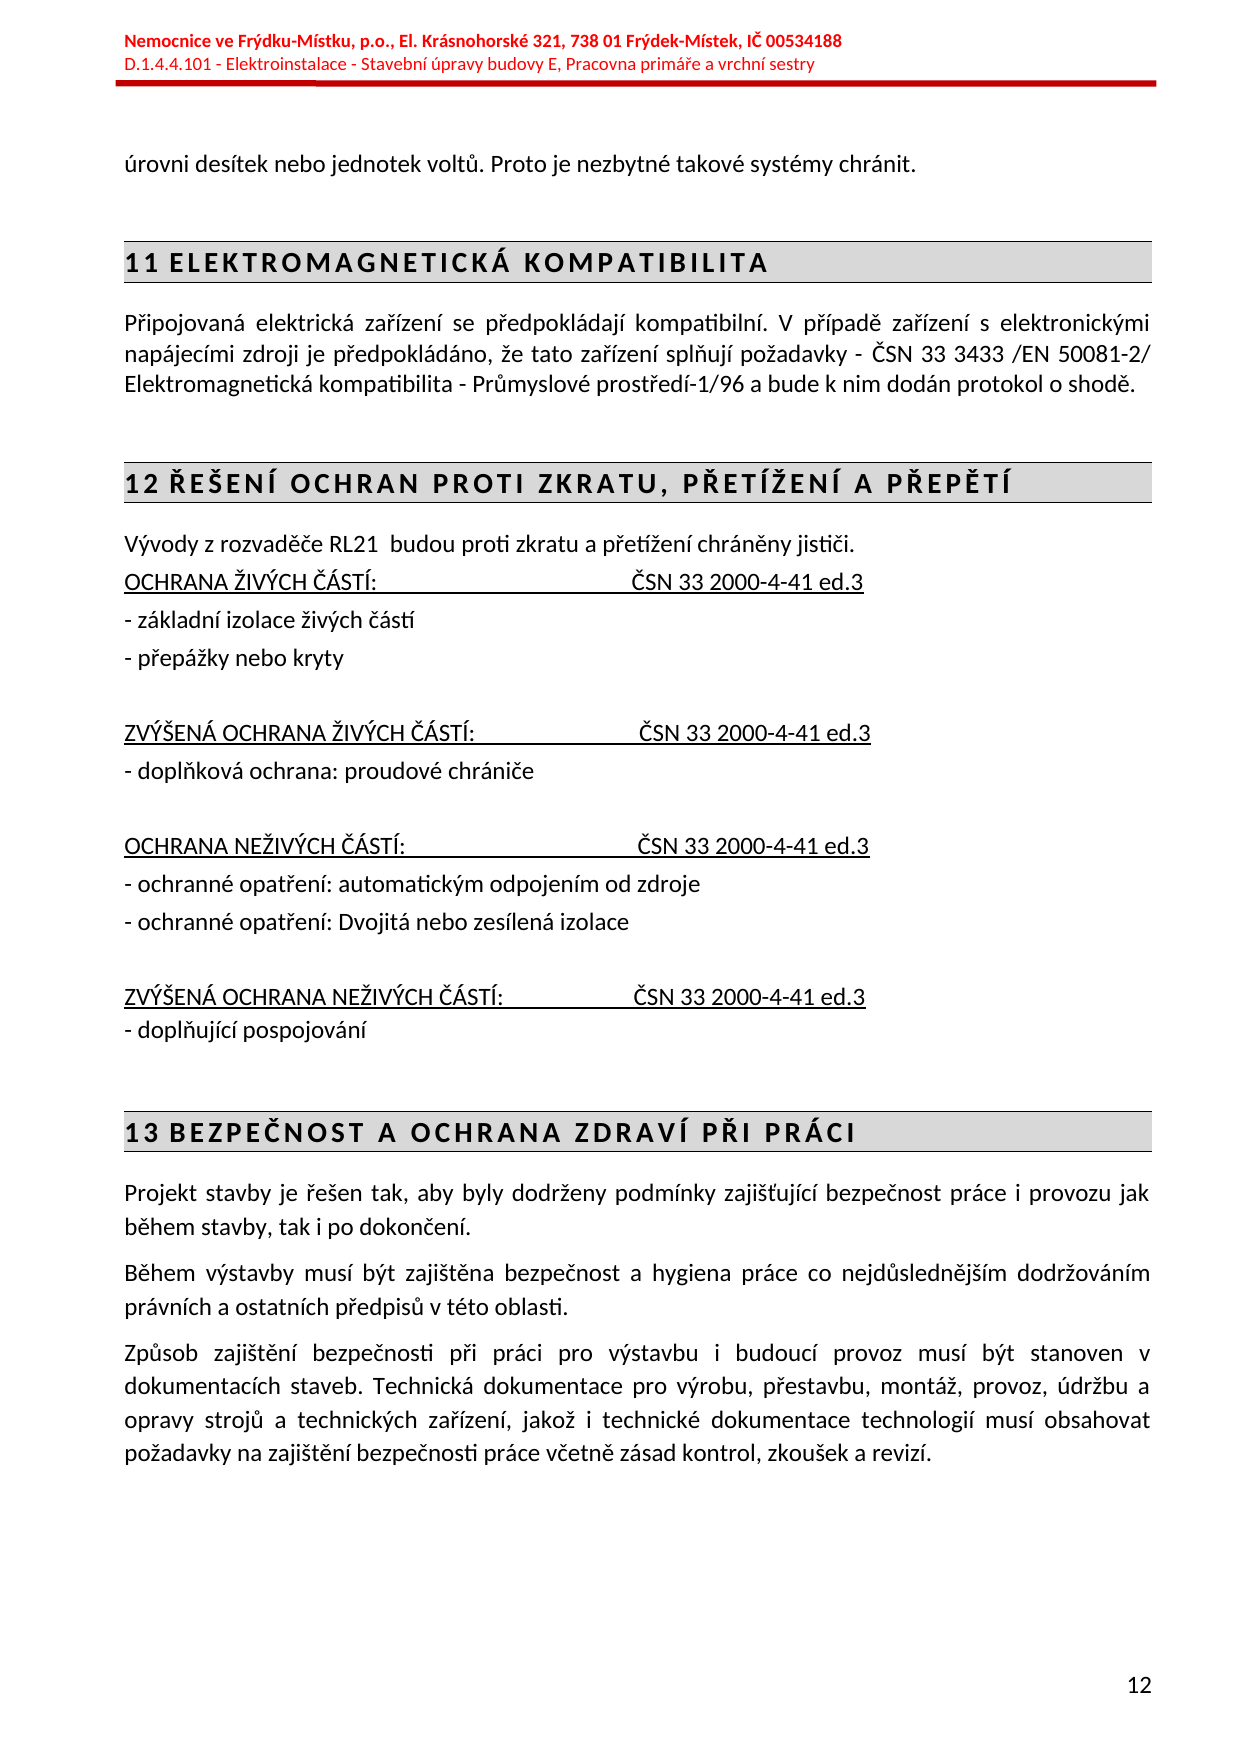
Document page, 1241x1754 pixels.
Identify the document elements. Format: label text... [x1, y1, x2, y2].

text Během výstavby musí být zajištěna bezpečnost a hygiena práce co nejdůslednějším dodržováním právních a ostatních předpisů v této oblasti. [124, 1257, 1152, 1321]
text - přepážky nebo kryty [124, 642, 1152, 672]
text Způsob zajištění bezpečnosti při práci pro výstavbu i budoucí provoz musí být stanoven v dokumentacích staveb. Technická dokumentace pro výrobu, přestavbu, montáž, provoz, údržbu a opravy strojů a technických zařízení, jakož i technické dokumentace technologií musí obsahovat požadavky na zajištění bezpečnosti práce včetně zásad kontrol, zkoušek a revizí. [124, 1337, 1152, 1468]
text Připojovaná elektrická zařízení se předpokládají kompatibilní. V případě zařízení s elektronickými napájecími zdroji je předpokládáno, že tato zařízení splňují požadavky - ČSN 33 3433 /EN 50081-2/ Elektromagnetická kompatibilita - Průmyslové prostředí-1/96 a bude k nim dodán protokol o shodě. [124, 308, 1152, 399]
text Vývody z rozvaděče RL21 budou proti zkratu a přetížení chráněny jističi. [124, 528, 1152, 559]
text - doplňková ochrana: proudové chrániče [124, 755, 1152, 785]
subtitle Bezpečnost a ochrana zdraví při práci [124, 1112, 1152, 1151]
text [124, 148, 1152, 178]
text OCHRANA NEŽIVÝCH ČÁSTÍ: ČSN 33 2000-4-41 ed.3 [124, 830, 1152, 861]
text ZVÝŠENÁ OCHRANA ŽIVÝCH ČÁSTÍ: ČSN 33 2000-4-41 ed.3 [124, 717, 1152, 748]
text - základní izolace živých částí [124, 604, 1152, 634]
text - ochranné opatření: Dvojitá nebo zesílená izolace [124, 906, 1152, 936]
subtitle řEŠENÍ OCHRAN PROTI ZKRATU, PŘETÍŽENÍ A PŘEPĚTÍ [124, 463, 1152, 502]
text - doplňující pospojování [124, 1014, 1152, 1045]
subtitle ELEKTROMAGNETICKÁ KOMPATIBILITA [124, 242, 1152, 282]
text OCHRANA ŽIVÝCH ČÁSTÍ: ČSN 33 2000-4-41 ed.3 [124, 566, 1152, 597]
text - ochranné opatření: automatickým odpojením od zdroje [124, 868, 1152, 898]
text Projekt stavby je řešen tak, aby byly dodrženy podmínky zajišťující bezpečnost práce i provozu jak během stavby, tak i po dokončení. [124, 1177, 1152, 1242]
text ZVÝŠENÁ OCHRANA NEŽIVÝCH ČÁSTÍ: ČSN 33 2000-4-41 ed.3 [124, 981, 1152, 1012]
